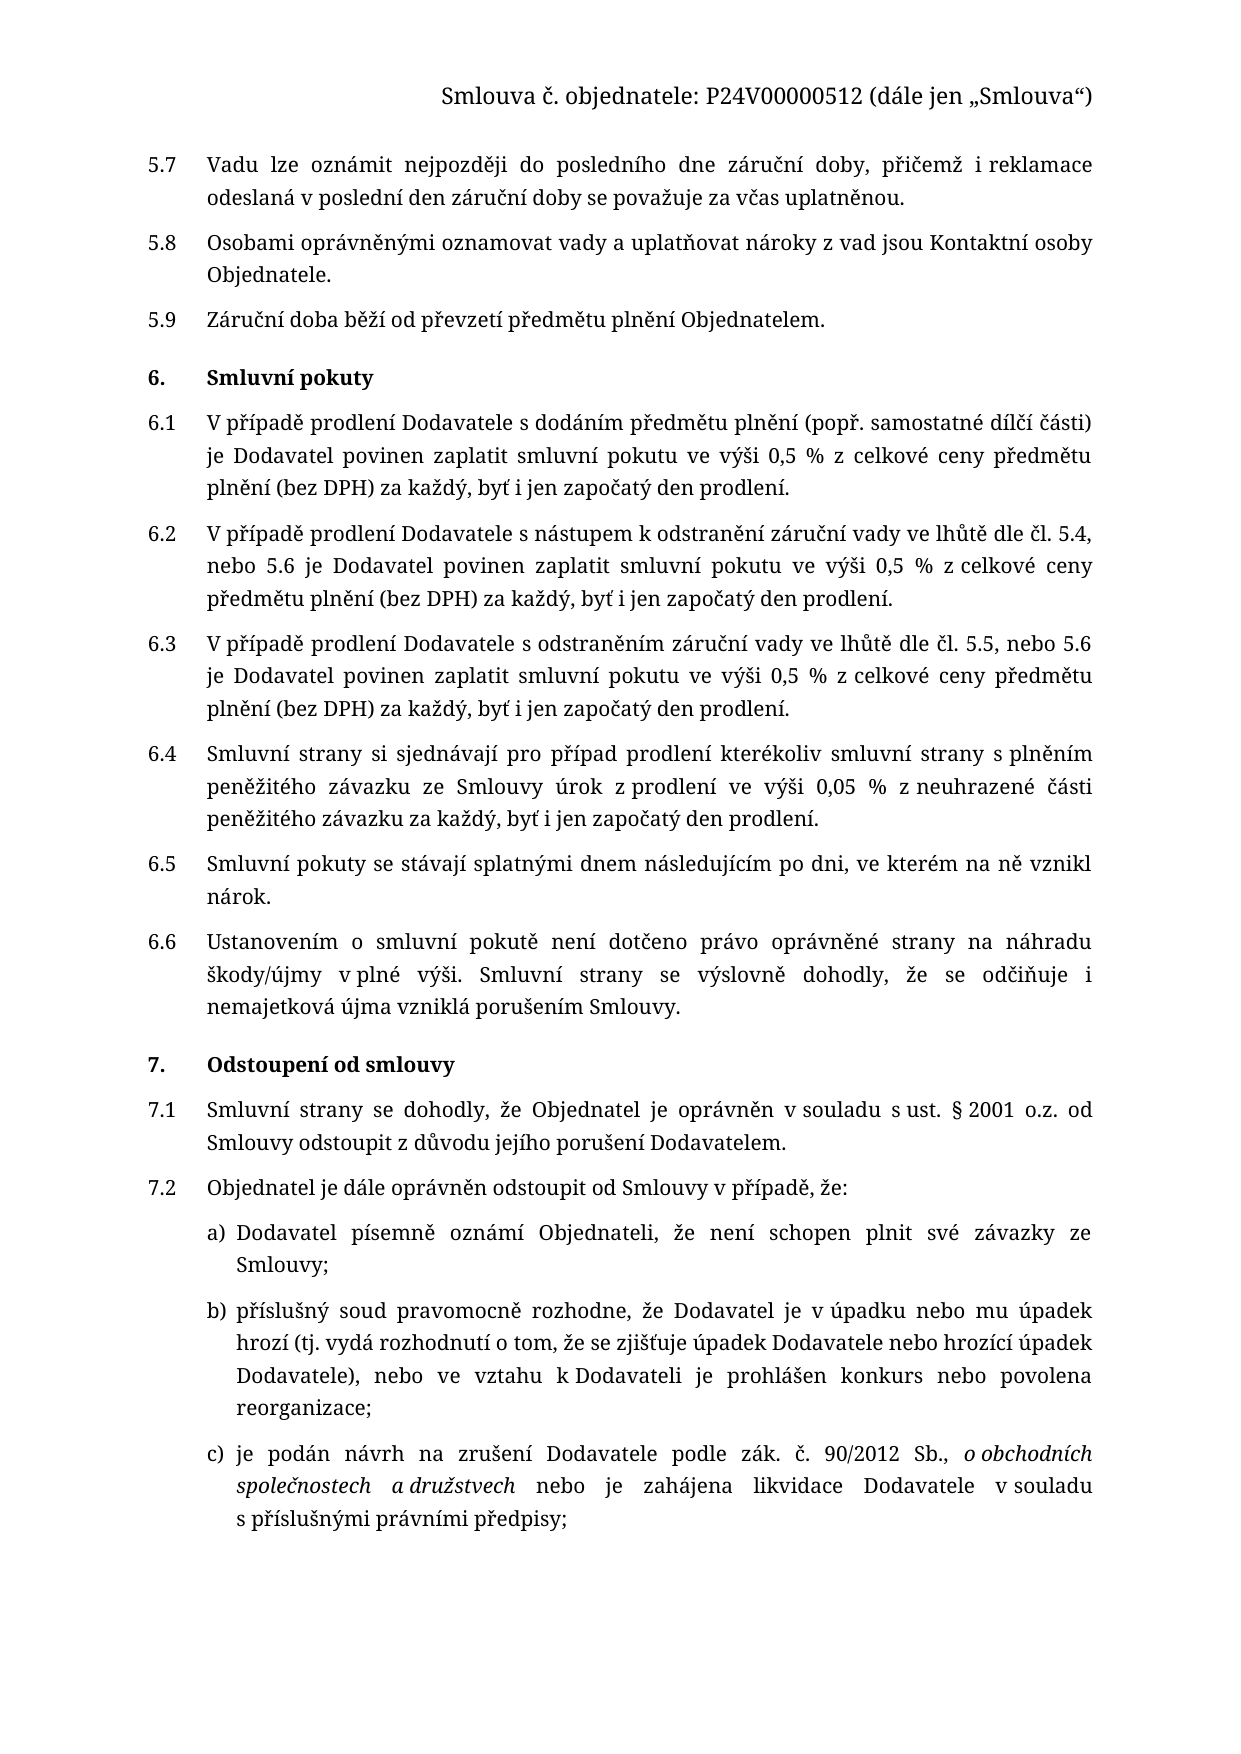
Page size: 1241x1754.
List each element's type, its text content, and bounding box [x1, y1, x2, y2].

list Objednatel je dále oprávněn odstoupit od Smlouvy v případě, že: [148, 1173, 1093, 1201]
list V případě prodlení Dodavatele s nástupem k odstranění záruční vady ve lhůtě dle čl. 5.4, nebo 5.6 je Dodavatel povinen zaplatit smluvní pokutu ve výši 0,5 % z celkové ceny předmětu plnění (bez DPH) za každý, byť i jen započatý den prodlení. [148, 519, 1093, 612]
list Dodavatel písemně oznámí Objednateli, že není schopen plnit své závazky ze Smlouvy; [207, 1218, 1093, 1279]
list Smluvní pokuty se stávají splatnými dnem následujícím po dni, ve kterém na ně vznikl nárok. [148, 849, 1093, 911]
list Smluvní pokuty [148, 363, 1093, 392]
list Osobami oprávněnými oznamovat vady a uplatňovat nároky z vad jsou Kontaktní osoby Objednatele. [148, 228, 1093, 289]
list Vadu lze oznámit nejpozději do posledního dne záruční doby, přičemž i reklamace odeslaná v poslední den záruční doby se považuje za včas uplatněnou. [148, 150, 1093, 211]
list je podán návrh na zrušení Dodavatele podle zák. č. 90/2012 Sb., o obchodních společnostech a družstvech nebo je zahájena likvidace Dodavatele v souladu s příslušnými právními předpisy; [207, 1439, 1093, 1532]
list V případě prodlení Dodavatele s dodáním předmětu plnění (popř. samostatné dílčí části) je Dodavatel povinen zaplatit smluvní pokutu ve výši 0,5 % z celkové ceny předmětu plnění (bez DPH) za každý, byť i jen započatý den prodlení. [148, 408, 1093, 502]
list příslušný soud pravomocně rozhodne, že Dodavatel je v úpadku nebo mu úpadek hrozí (tj. vydá rozhodnutí o tom, že se zjišťuje úpadek Dodavatele nebo hrozící úpadek Dodavatele), nebo ve vztahu k Dodavateli je prohlášen konkurs nebo povolena reorganizace; [207, 1296, 1093, 1422]
list Odstoupení od smlouvy [148, 1050, 1093, 1078]
list Smluvní strany si sjednávají pro případ prodlení kterékoliv smluvní strany s plněním peněžitého závazku ze Smlouvy úrok z prodlení ve výši 0,05 % z neuhrazené části peněžitého závazku za každý, byť i jen započatý den prodlení. [148, 739, 1093, 833]
list Ustanovením o smluvní pokutě není dotčeno právo oprávněné strany na náhradu škody/újmy v plné výši. Smluvní strany se výslovně dohodly, že se odčiňuje i nemajetková újma vzniklá porušením Smlouvy. [148, 927, 1093, 1021]
list Záruční doba běží od převzetí předmětu plnění Objednatelem. [148, 306, 1093, 334]
list V případě prodlení Dodavatele s odstraněním záruční vady ve lhůtě dle čl. 5.5, nebo 5.6 je Dodavatel povinen zaplatit smluvní pokutu ve výši 0,5 % z celkové ceny předmětu plnění (bez DPH) za každý, byť i jen započatý den prodlení. [148, 629, 1093, 723]
list Smluvní strany se dohodly, že Objednatel je oprávněn v souladu s ust. § 2001 o.z. od Smlouvy odstoupit z důvodu jejího porušení Dodavatelem. [148, 1095, 1093, 1156]
